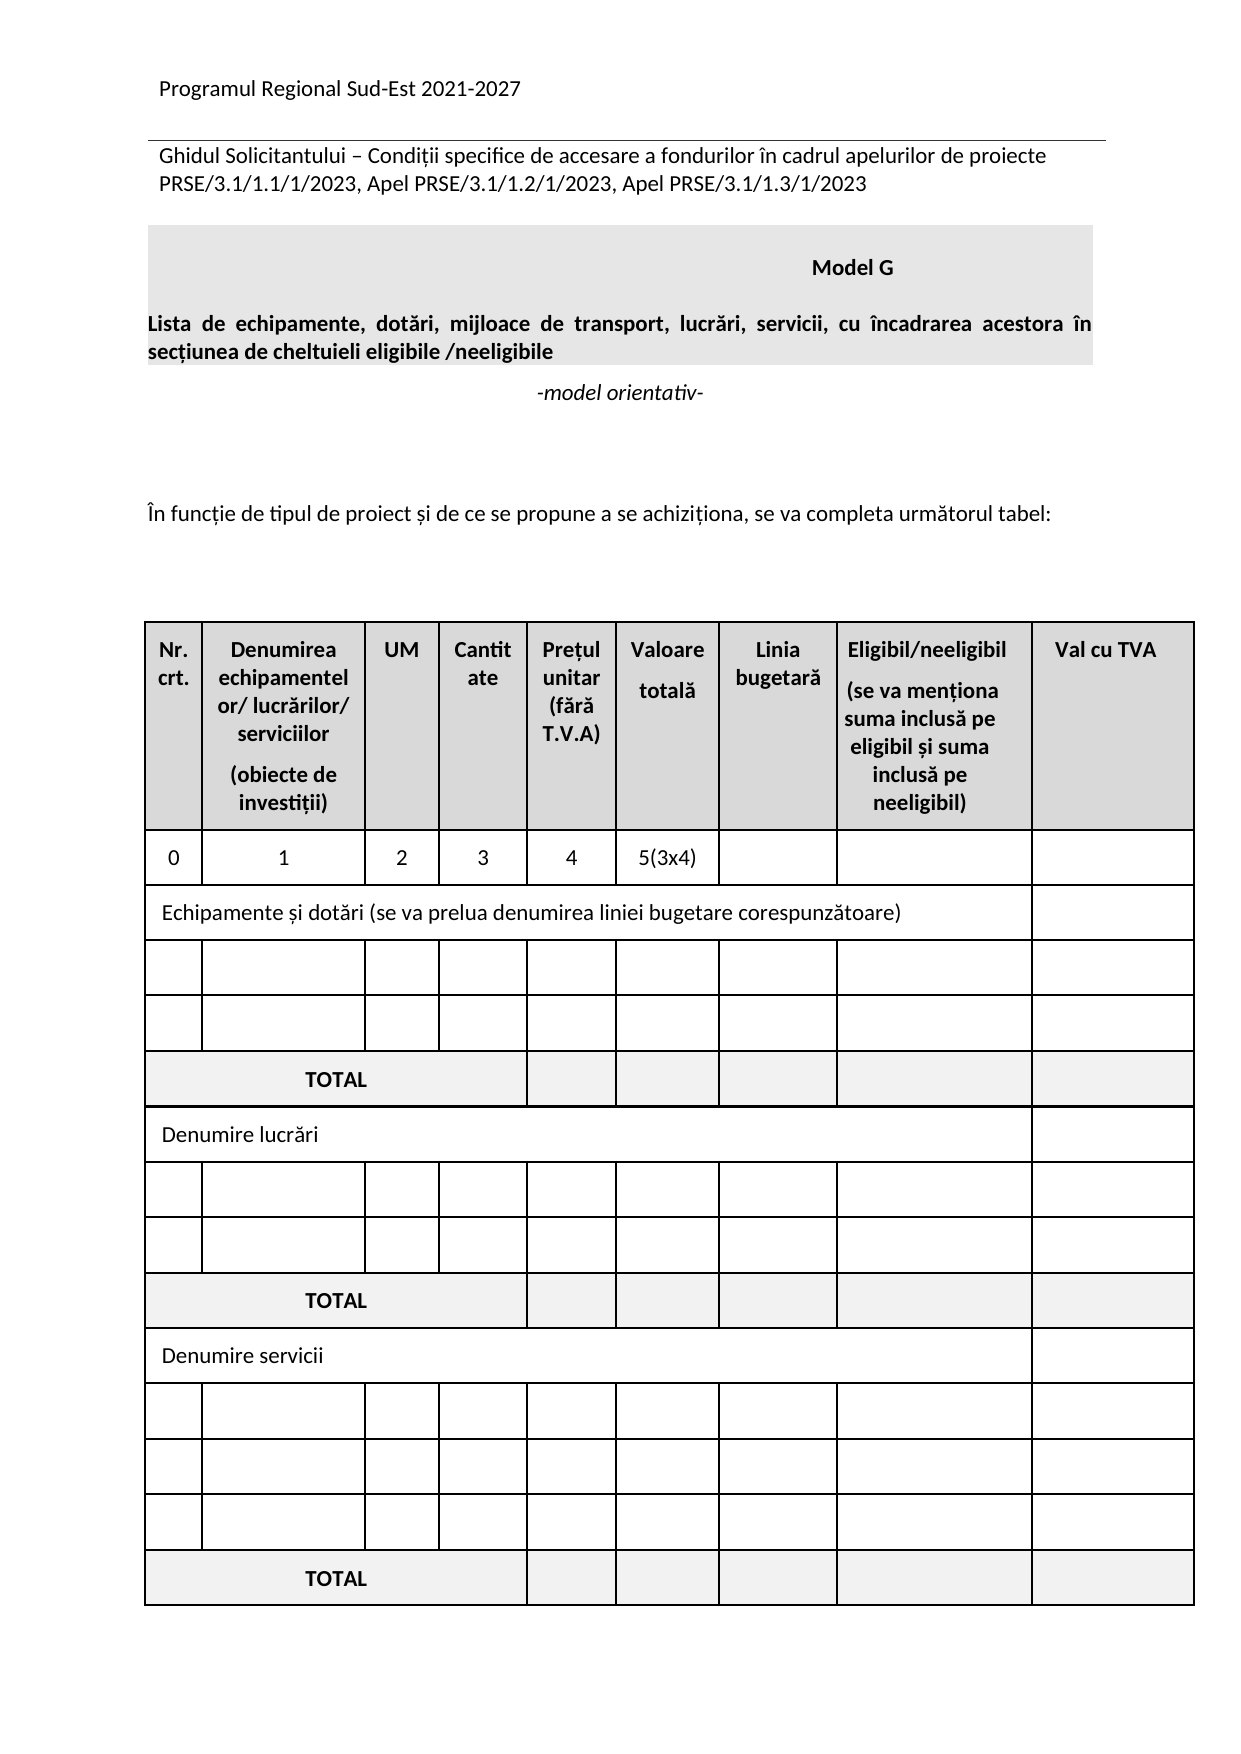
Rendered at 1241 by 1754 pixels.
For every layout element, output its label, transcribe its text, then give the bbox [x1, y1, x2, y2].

table_header UM [366, 623, 438, 829]
table_cell [720, 1274, 836, 1327]
table_cell [1033, 1052, 1193, 1105]
table_cell [838, 1163, 1031, 1216]
table_cell [203, 1384, 364, 1438]
table_cell [1033, 941, 1193, 994]
table_cell [366, 1218, 438, 1272]
table_cell [203, 996, 364, 1050]
table_cell [617, 1551, 718, 1604]
table_cell [1033, 1108, 1193, 1161]
table_cell [440, 996, 526, 1050]
table_cell [1033, 886, 1193, 939]
table_cell [528, 1440, 615, 1493]
table_cell [528, 996, 615, 1050]
table_header Cantitate [440, 623, 526, 829]
table_cell TOTAL [146, 1274, 526, 1327]
table_cell 5(3x4) [617, 831, 718, 884]
table_cell [838, 996, 1031, 1050]
table_cell Echipamente şi dotări (se va prelua denumirea liniei bugetare corespunzătoare) [146, 886, 1031, 939]
table_cell [617, 1218, 718, 1272]
table_cell [720, 1440, 836, 1493]
table_header Val cu TVA [1033, 623, 1193, 829]
table_cell [1033, 1384, 1193, 1438]
table_cell Denumire servicii [146, 1329, 1031, 1382]
table_cell 3 [440, 831, 526, 884]
table_cell [146, 1218, 201, 1272]
table_cell [617, 1495, 718, 1549]
table_cell [528, 1384, 615, 1438]
table_cell [617, 941, 718, 994]
table_cell 4 [528, 831, 615, 884]
table_cell [528, 1163, 615, 1216]
table_cell [838, 1384, 1031, 1438]
table_cell [146, 1440, 201, 1493]
table_cell [617, 1384, 718, 1438]
table_cell [1033, 831, 1193, 884]
table_cell [366, 1495, 438, 1549]
table_cell [440, 941, 526, 994]
table_cell [440, 1218, 526, 1272]
table_cell [366, 996, 438, 1050]
table_cell [146, 1163, 201, 1216]
table_cell [1033, 1440, 1193, 1493]
table_cell [1033, 996, 1193, 1050]
table_cell [838, 1052, 1031, 1105]
table_header Preţul unitar (fără T.V.A) [528, 623, 615, 829]
table_cell [440, 1384, 526, 1438]
table_cell [720, 941, 836, 994]
table_cell 0 [146, 831, 201, 884]
table_cell [720, 996, 836, 1050]
table_header Valoare totală [617, 623, 718, 829]
table_cell [528, 1218, 615, 1272]
table_cell [720, 1218, 836, 1272]
text În funcţie de tipul de proiect şi de ce se propune a se achiziţiona, se va completa următorul tabel: [148, 499, 1093, 527]
table_cell [838, 941, 1031, 994]
table_cell [838, 831, 1031, 884]
table_cell [720, 1551, 836, 1604]
table_cell [720, 1163, 836, 1216]
table_cell [1033, 1329, 1193, 1382]
table_cell [1033, 1274, 1193, 1327]
table_cell [1033, 1551, 1193, 1604]
table_cell [528, 941, 615, 994]
table_cell [617, 1440, 718, 1493]
table_cell [1033, 1163, 1193, 1216]
table_cell [617, 996, 718, 1050]
table_header Eligibil/neeligibil (se va menţiona suma inclusă pe eligibil şi suma inclusă pe neeligibil) [838, 623, 1031, 829]
table_cell [366, 1384, 438, 1438]
table_cell [720, 1495, 836, 1549]
table_cell [440, 1440, 526, 1493]
table_cell 2 [366, 831, 438, 884]
text -model orientativ- [148, 378, 1093, 406]
table_cell TOTAL [146, 1052, 526, 1105]
table_cell [838, 1495, 1031, 1549]
table_cell [146, 1384, 201, 1438]
table_cell [366, 1163, 438, 1216]
table_cell [720, 1052, 836, 1105]
table_cell [203, 1440, 364, 1493]
list Model G [148, 253, 1093, 281]
table_cell [617, 1163, 718, 1216]
table_cell Denumire lucrări [146, 1108, 1031, 1161]
table_cell [1033, 1218, 1193, 1272]
table_cell [146, 1495, 201, 1549]
table_cell [203, 1163, 364, 1216]
table_cell [440, 1163, 526, 1216]
table_cell TOTAL [146, 1551, 526, 1604]
table_cell [838, 1218, 1031, 1272]
table_cell [838, 1551, 1031, 1604]
table_cell [617, 1274, 718, 1327]
table_cell [528, 1551, 615, 1604]
table_cell [838, 1440, 1031, 1493]
table_cell [440, 1495, 526, 1549]
table_cell [366, 1440, 438, 1493]
table_cell [617, 1052, 718, 1105]
table_cell [203, 1495, 364, 1549]
table_cell [146, 941, 201, 994]
list Lista de echipamente, dotări, mijloace de transport, lucrări, servicii, cu încadrarea acestora în secțiunea de cheltuieli eligibile /neeligibile [148, 309, 1093, 365]
table_cell [528, 1274, 615, 1327]
table_cell [528, 1495, 615, 1549]
table_cell [720, 831, 836, 884]
table_header Nr. crt. [146, 623, 201, 829]
table_cell [203, 1218, 364, 1272]
table_cell [203, 941, 364, 994]
table_cell [720, 1384, 836, 1438]
table_header Linia bugetară [720, 623, 836, 829]
table_cell [1033, 1495, 1193, 1549]
table_cell 1 [203, 831, 364, 884]
table_cell [528, 1052, 615, 1105]
table_header Denumirea echipamentelor/ lucrărilor/ serviciilor (obiecte de investiții) [203, 623, 364, 829]
table_cell [366, 941, 438, 994]
table_cell [838, 1274, 1031, 1327]
table_cell [146, 996, 201, 1050]
